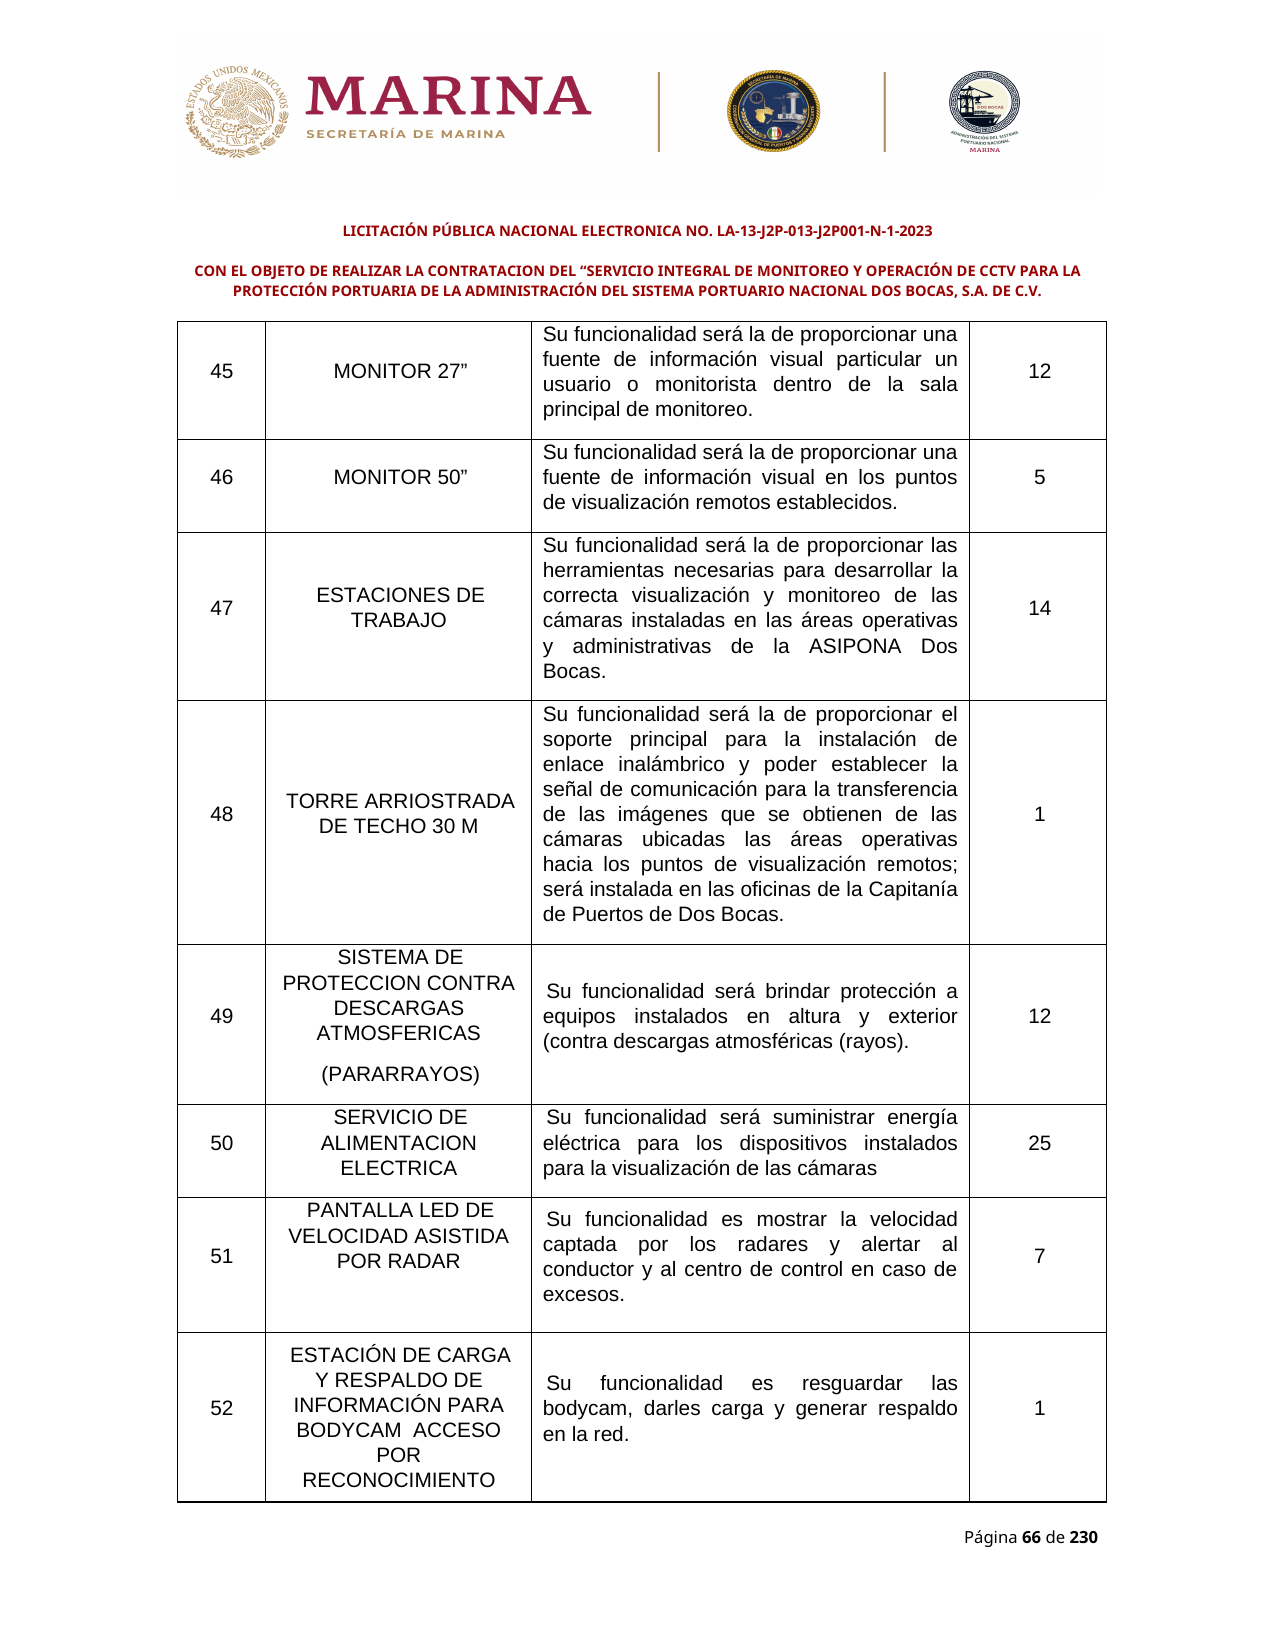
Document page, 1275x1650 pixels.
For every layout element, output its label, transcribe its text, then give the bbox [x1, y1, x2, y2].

table_cell PANTALLA LED DE VELOCIDAD ASISTIDA POR RADAR [266, 1198, 531, 1332]
table_cell 5 [970, 440, 1106, 532]
table_cell 7 [970, 1198, 1106, 1332]
table_cell MONITOR 50” [266, 440, 531, 532]
table_cell 25 [970, 1105, 1106, 1197]
table_cell 14 [970, 533, 1106, 700]
table_cell TORRE ARRIOSTRADA DE TECHO 30 M [266, 701, 531, 944]
table_cell ESTACIONES DE TRABAJO [266, 533, 531, 700]
table_cell 45 [178, 322, 265, 439]
table_cell Su funcionalidad es resguardar las bodycam, darles carga y generar respaldo en la red. [532, 1333, 969, 1501]
table_cell 47 [178, 533, 265, 700]
table_cell 50 [178, 1105, 265, 1197]
picture [175, 31, 1098, 195]
table_cell 48 [178, 701, 265, 944]
table_cell Su funcionalidad es mostrar la velocidad captada por los radares y alertar al conductor y al centro de control en caso de excesos. [532, 1198, 969, 1332]
table_cell 1 [970, 701, 1106, 944]
table_cell SISTEMA DE PROTECCION CONTRA DESCARGAS ATMOSFERICAS (PARARRAYOS) [266, 945, 531, 1104]
table_cell 12 [970, 945, 1106, 1104]
table_cell 12 [970, 322, 1106, 439]
table_cell Su funcionalidad será la de proporcionar las herramientas necesarias para desarrollar la correcta visualización y monitoreo de las cámaras instaladas en las áreas operativas y administrativas de la ASIPONA Dos Bocas. [532, 533, 969, 700]
table_cell ESTACIÓN DE CARGA Y RESPALDO DE INFORMACIÓN PARA BODYCAM ACCESO POR RECONOCIMIENTO FACIAL [266, 1333, 531, 1501]
table_cell 51 [178, 1198, 265, 1332]
table_cell Su funcionalidad será brindar protección a equipos instalados en altura y exterior (contra descargas atmosféricas (rayos). [532, 945, 969, 1104]
table_cell Su funcionalidad será la de proporcionar el soporte principal para la instalación de enlace inalámbrico y poder establecer la señal de comunicación para la transferencia de las imágenes que se obtienen de las cámaras ubicadas las áreas operativas hacia los puntos de visualización remotos; será instalada en las oficinas de la Capitanía de Puertos de Dos Bocas. [532, 701, 969, 944]
table_cell Su funcionalidad será la de proporcionar una fuente de información visual particular un usuario o monitorista dentro de la sala principal de monitoreo. [532, 322, 969, 439]
table_cell Su funcionalidad será suministrar energía eléctrica para los dispositivos instalados para la visualización de las cámaras [532, 1105, 969, 1197]
table_cell 52 [178, 1333, 265, 1501]
table_cell 46 [178, 440, 265, 532]
table_cell MONITOR 27” [266, 322, 531, 439]
table_cell SERVICIO DE ALIMENTACION ELECTRICA [266, 1105, 531, 1197]
table_cell 1 [970, 1333, 1106, 1501]
table_cell 49 [178, 945, 265, 1104]
table_cell Su funcionalidad será la de proporcionar una fuente de información visual en los puntos de visualización remotos establecidos. [532, 440, 969, 532]
